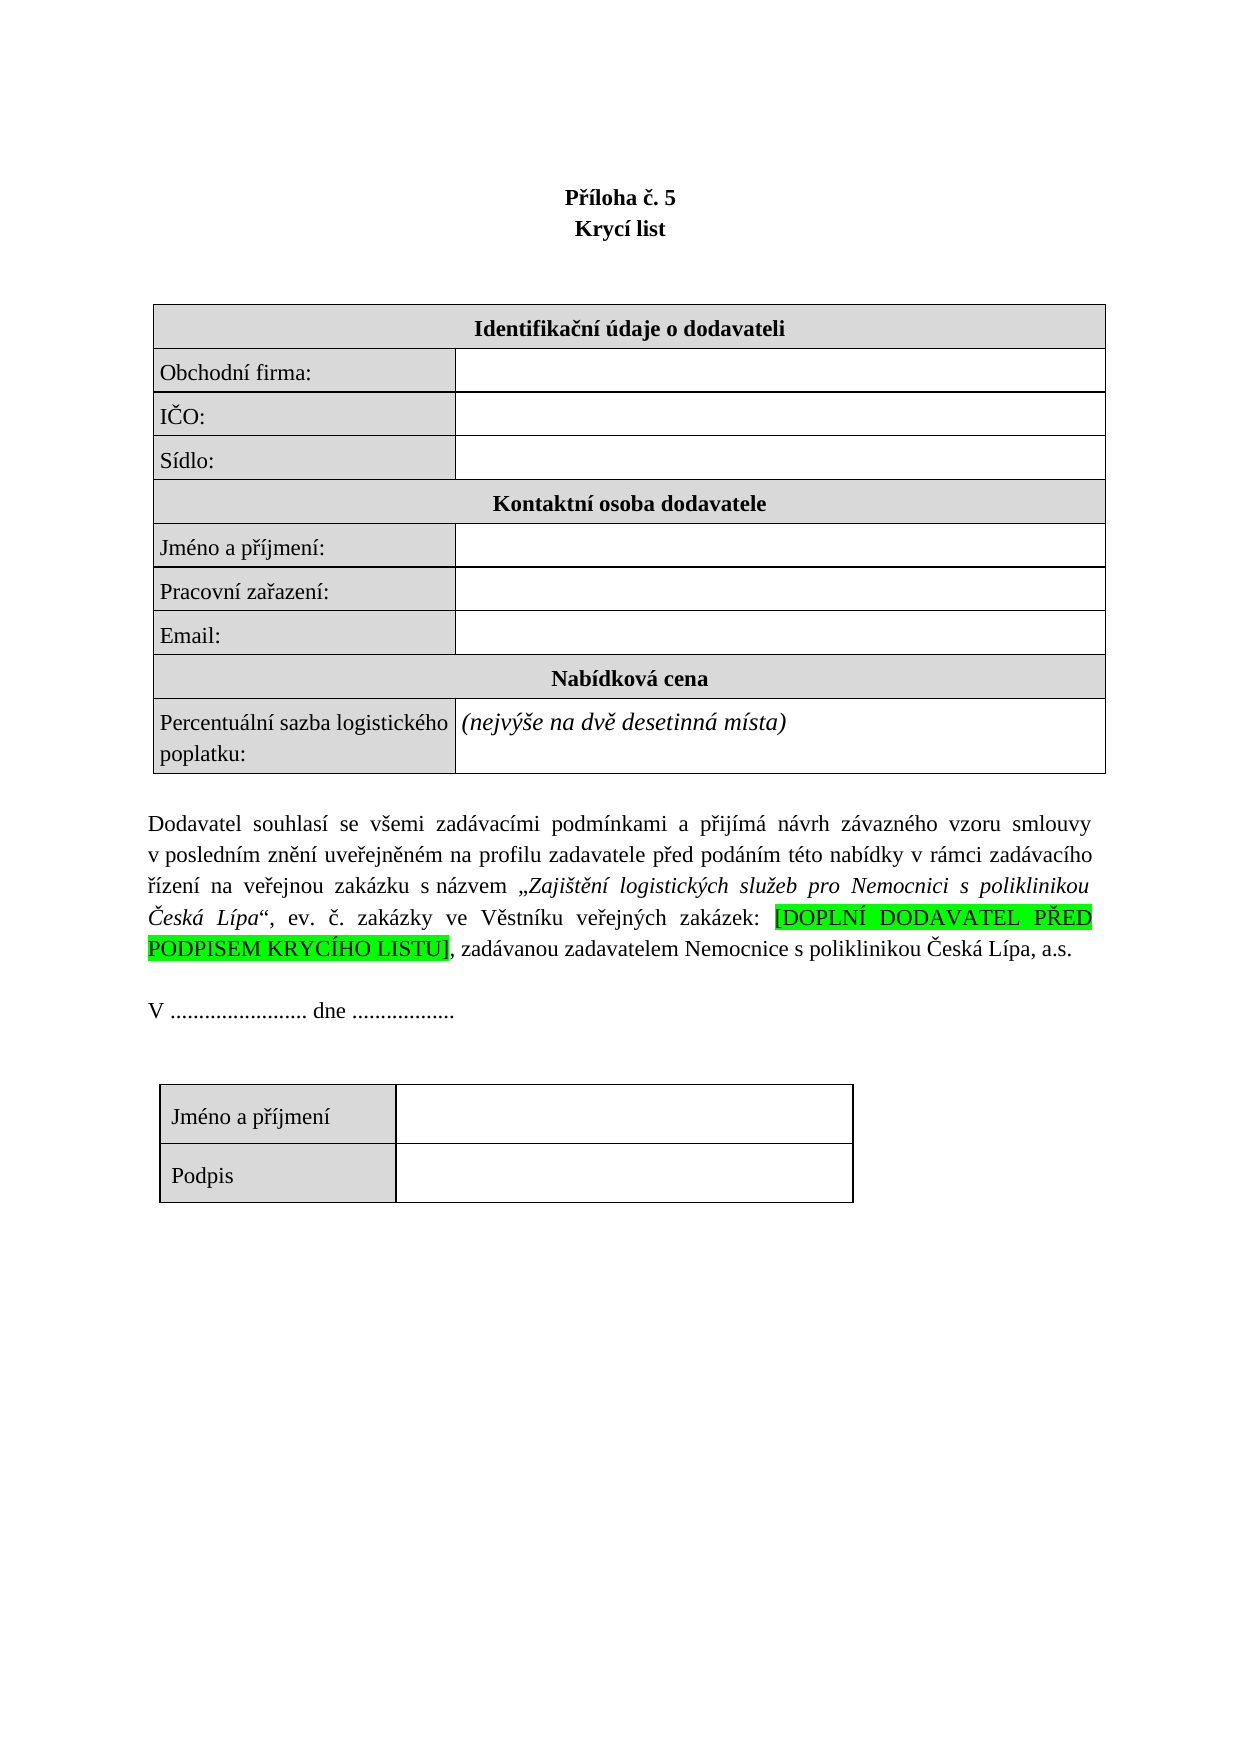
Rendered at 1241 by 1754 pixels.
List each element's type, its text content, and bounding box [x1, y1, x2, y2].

text Krycí list [148, 210, 1093, 241]
table_cell [397, 1144, 852, 1202]
text V ........................ dne .................. [148, 992, 1093, 1024]
table_cell [456, 611, 1105, 654]
table_cell Nabídková cena [154, 655, 1105, 698]
table_cell Email: [154, 611, 455, 654]
table_cell Kontaktní osoba dodavatele [154, 480, 1105, 523]
table_header [397, 1085, 852, 1143]
table_cell Pracovní zařazení: [154, 568, 455, 610]
table_cell [456, 568, 1105, 610]
text Dodavatel souhlasí se všemi zadávacími podmínkami a přijímá návrh závazného vzoru smlouvy v posledním znění uveřejněném na profilu zadavatele před podáním této nabídky v rámci zadávacího řízení na veřejnou zakázku s názvem „Zajištění logistických služeb pro Nemocnici s poliklinikou Česká Lípa“, ev. č. zakázky ve Věstníku veřejných zakázek: [DOPLNÍ DODAVATEL PŘED PODPISEM KRYCÍHO LISTU], zadávanou zadavatelem Nemocnice s poliklinikou Česká Lípa, a.s. [148, 805, 1093, 961]
table_cell IČO: [154, 393, 455, 435]
table_cell [456, 436, 1105, 479]
table_cell Podpis [161, 1144, 395, 1202]
text Příloha č. 5 [148, 179, 1093, 210]
table_cell [456, 393, 1105, 435]
table_cell Jméno a příjmení: [154, 524, 455, 566]
table_header Jméno a příjmení [161, 1085, 395, 1143]
table_cell (nejvýše na dvě desetinná místa) [456, 699, 1105, 773]
table_header Identifikační údaje o dodavateli [154, 305, 1105, 348]
table_cell [456, 349, 1105, 391]
table_cell Obchodní firma: [154, 349, 455, 391]
table_cell Percentuální sazba logistického poplatku: [154, 699, 455, 773]
table_cell [456, 524, 1105, 566]
table_cell Sídlo: [154, 436, 455, 479]
